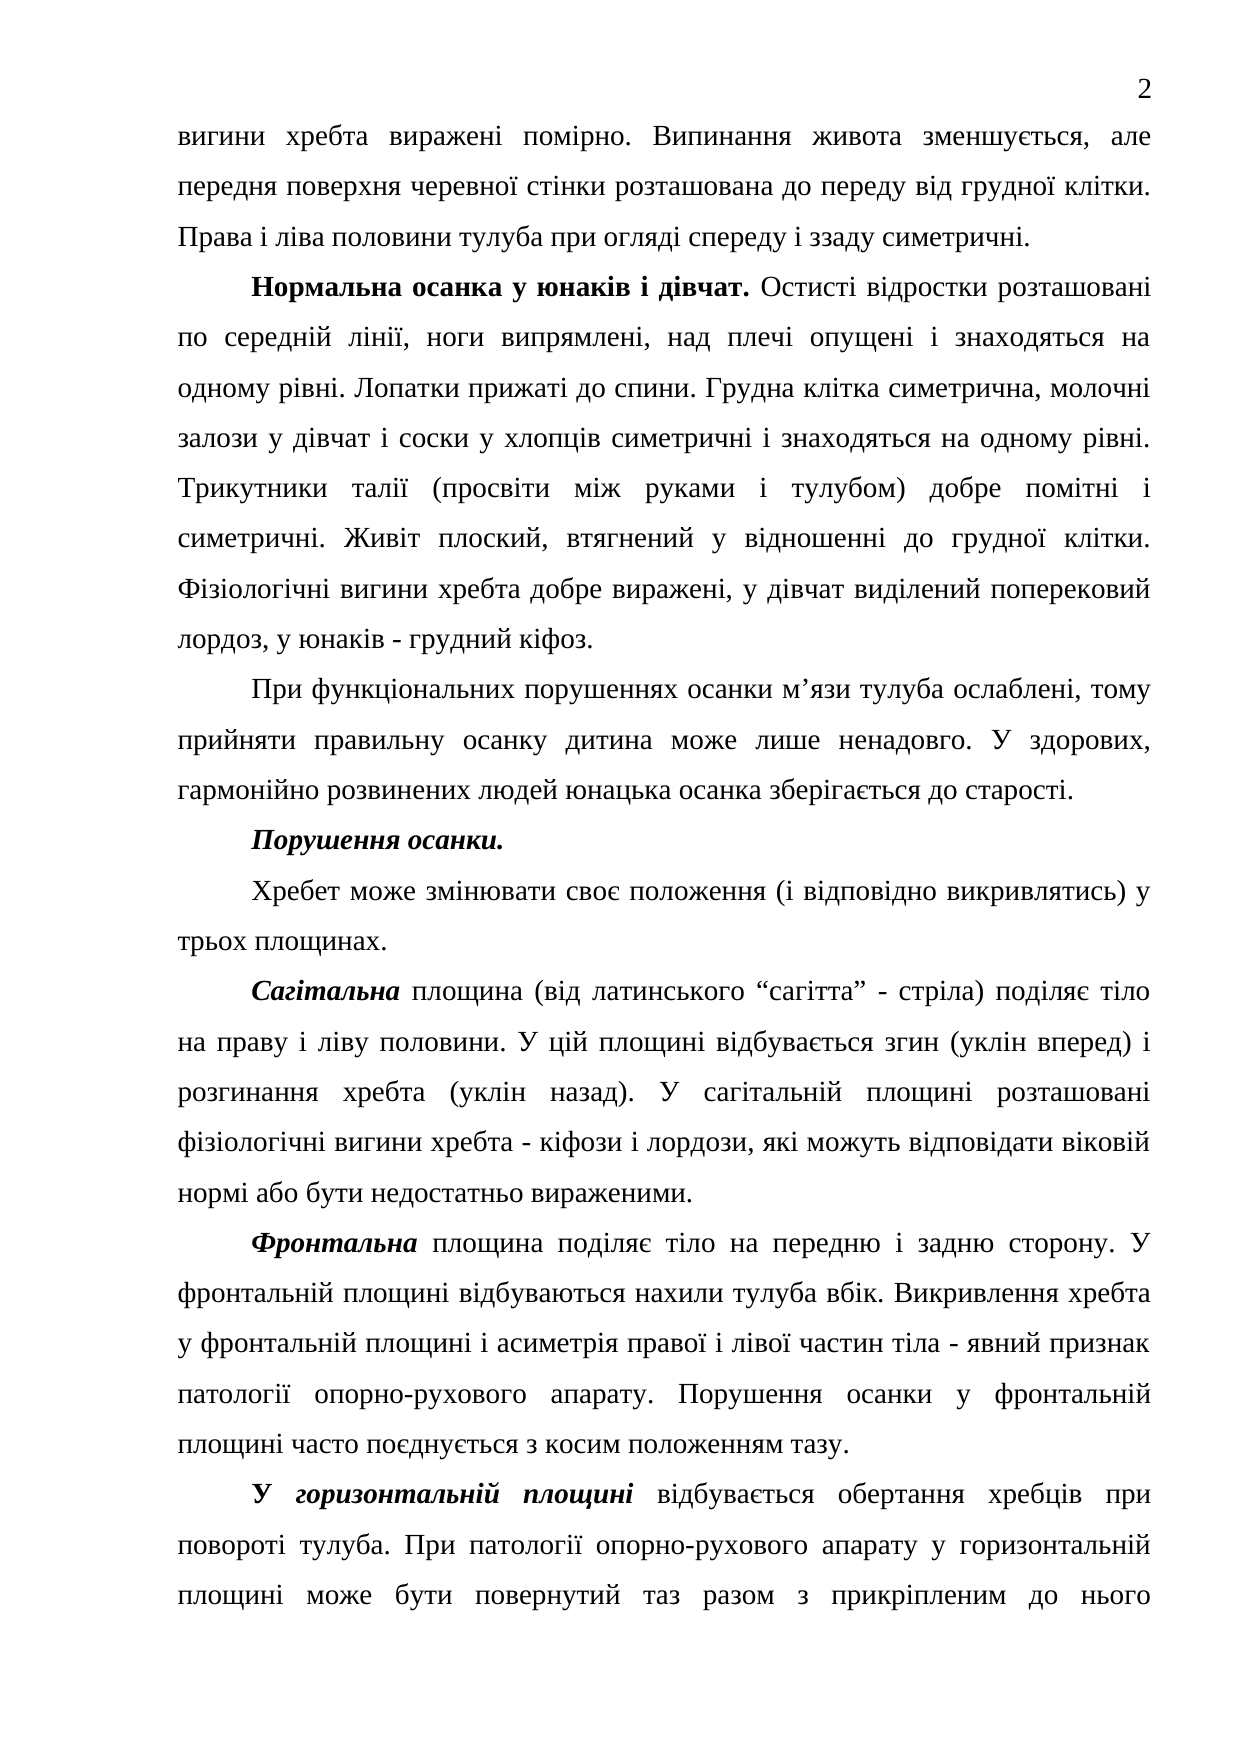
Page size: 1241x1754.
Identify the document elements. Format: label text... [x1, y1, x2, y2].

text Порушення осанки. [177, 822, 1152, 856]
text Сагітальна площина (від латинського “сагітта” - стріла) поділяє тіло на праву і ліву половини. У цій площині відбувається згин (уклін вперед) і розгинання хребта (уклін назад). У сагітальній площині розташовані фізіологічні вигини хребта - кіфози і лордози, які можуть відповідати віковій нормі або бути недостатньо вираженими. [177, 973, 1152, 1208]
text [177, 118, 1152, 252]
text Нормальна осанка у юнаків і дівчат. Остисті відростки розташовані по середній лінії, ноги випрямлені, над плечі опущені і знаходяться на одному рівні. Лопатки прижаті до спини. Грудна клітка симетрична, молочні залози у дівчат і соски у хлопців симетричні і знаходяться на одному рівні. Трикутники талії (просвіти між руками і тулубом) добре помітні і симетричні. Живіт плоский, втягнений у відношенні до грудної клітки. Фізіологічні вигини хребта добре виражені, у дівчат виділений поперековий лордоз, у юнаків - грудний кіфоз. [177, 269, 1152, 655]
text Хребет може змінювати своє положення (і відповідно викривлятись) у трьох площинах. [177, 873, 1152, 957]
text Фронтальна площина поділяє тіло на передню і задню сторону. У фронтальній площині відбуваються нахили тулуба вбік. Викривлення хребта у фронтальній площині і асиметрія правої і лівої частин тіла - явний признак патології опорно-рухового апарату. Порушення осанки у фронтальній площині часто поєднується з косим положенням тазу. [177, 1225, 1152, 1460]
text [177, 1477, 1152, 1611]
text При функціональних порушеннях осанки м’язи тулуба ослаблені, тому прийняти правильну осанку дитина може лише ненадовго. У здорових, гармонійно розвинених людей юнацька осанка зберігається до старості. [177, 672, 1152, 806]
